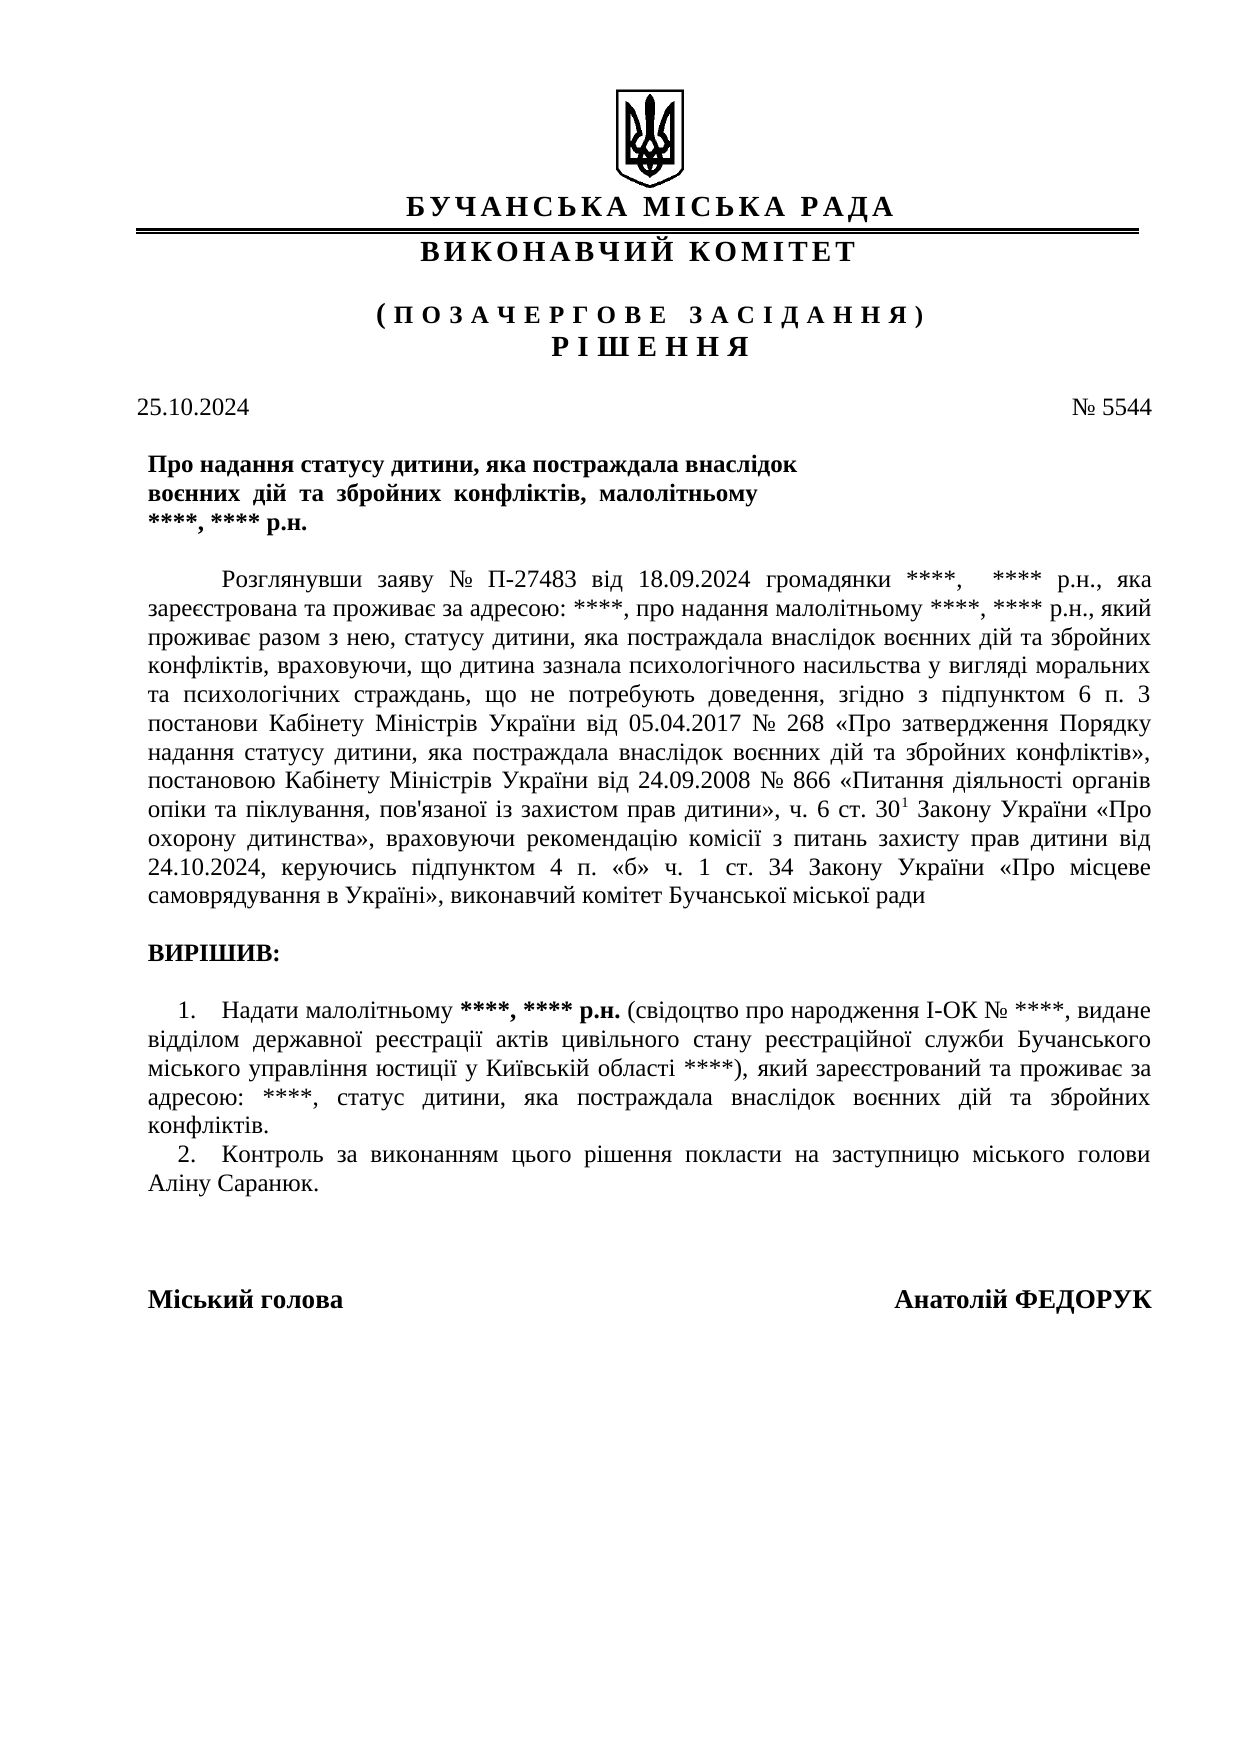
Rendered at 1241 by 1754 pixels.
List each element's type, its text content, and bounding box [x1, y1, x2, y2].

table_header Міський голова [136, 1283, 649, 1314]
table_header № 5544 [650, 392, 1163, 421]
table_header ВИКОНАВЧИЙ КОМІТЕТ [136, 234, 1139, 296]
text (ПОЗАЧЕРГОВЕ ЗАСІДАННЯ) [148, 296, 1152, 329]
list Надати малолітньому ****, **** р.н. (свідоцтво про народження І-ОК № ****, видане відділом державної реєстрації актів цивільного стану реєстраційної служби Бучанського міського управління юстиції у Київській області ****), який зареєстрований та проживає за адресою: ****, статус дитини, яка постраждала внаслідок воєнних дій та збройних конфліктів. [148, 996, 1152, 1139]
text ****, **** р.н. [148, 507, 812, 536]
text Про надання статусу дитини, яка постраждала внаслідок воєнних дій та збройних конфліктів, малолітньому [148, 449, 812, 507]
list Контроль за виконанням цього рішення покласти на заступницю міського голови Аліну Саранюк. [148, 1139, 1152, 1197]
table_header Анатолій ФЕДОРУК [650, 1283, 1163, 1314]
table_header 25.10.2024 [136, 392, 649, 421]
text РІШЕННЯ [148, 329, 1152, 363]
text БУЧАНСЬКА МІСЬКА РАДА [148, 189, 1152, 222]
text ВИРІШИВ: [148, 938, 1152, 967]
picture [614, 88, 685, 189]
text Розглянувши заяву № П-27483 від 18.09.2024 громадянки ****, **** р.н., яка зареєстрована та проживає за адресою: ****, про надання малолітньому ****, **** р.н., який проживає разом з нею, статусу дитини, яка постраждала внаслідок воєнних дій та збройних конфліктів, враховуючи, що дитина зазнала психологічного насильства у вигляді моральних та психологічних страждань, що не потребують доведення, згідно з підпунктом 6 п. 3 постанови Кабінету Міністрів України від 05.04.2017 № 268 «Про затвердження Порядку надання статусу дитини, яка постраждала внаслідок воєнних дій та збройних конфліктів», постановою Кабінету Міністрів України від 24.09.2008 № 866 «Питання діяльності органів опіки та піклування, пов'язаної із захистом прав дитини», ч. 6 ст. 301 Закону України «Про охорону дитинства», враховуючи рекомендацію комісії з питань захисту прав дитини від 24.10.2024, керуючись підпунктом 4 п. «б» ч. 1 ст. 34 Закону України «Про місцеве самоврядування в Україні», виконавчий комітет Бучанської міської ради [148, 564, 1152, 909]
